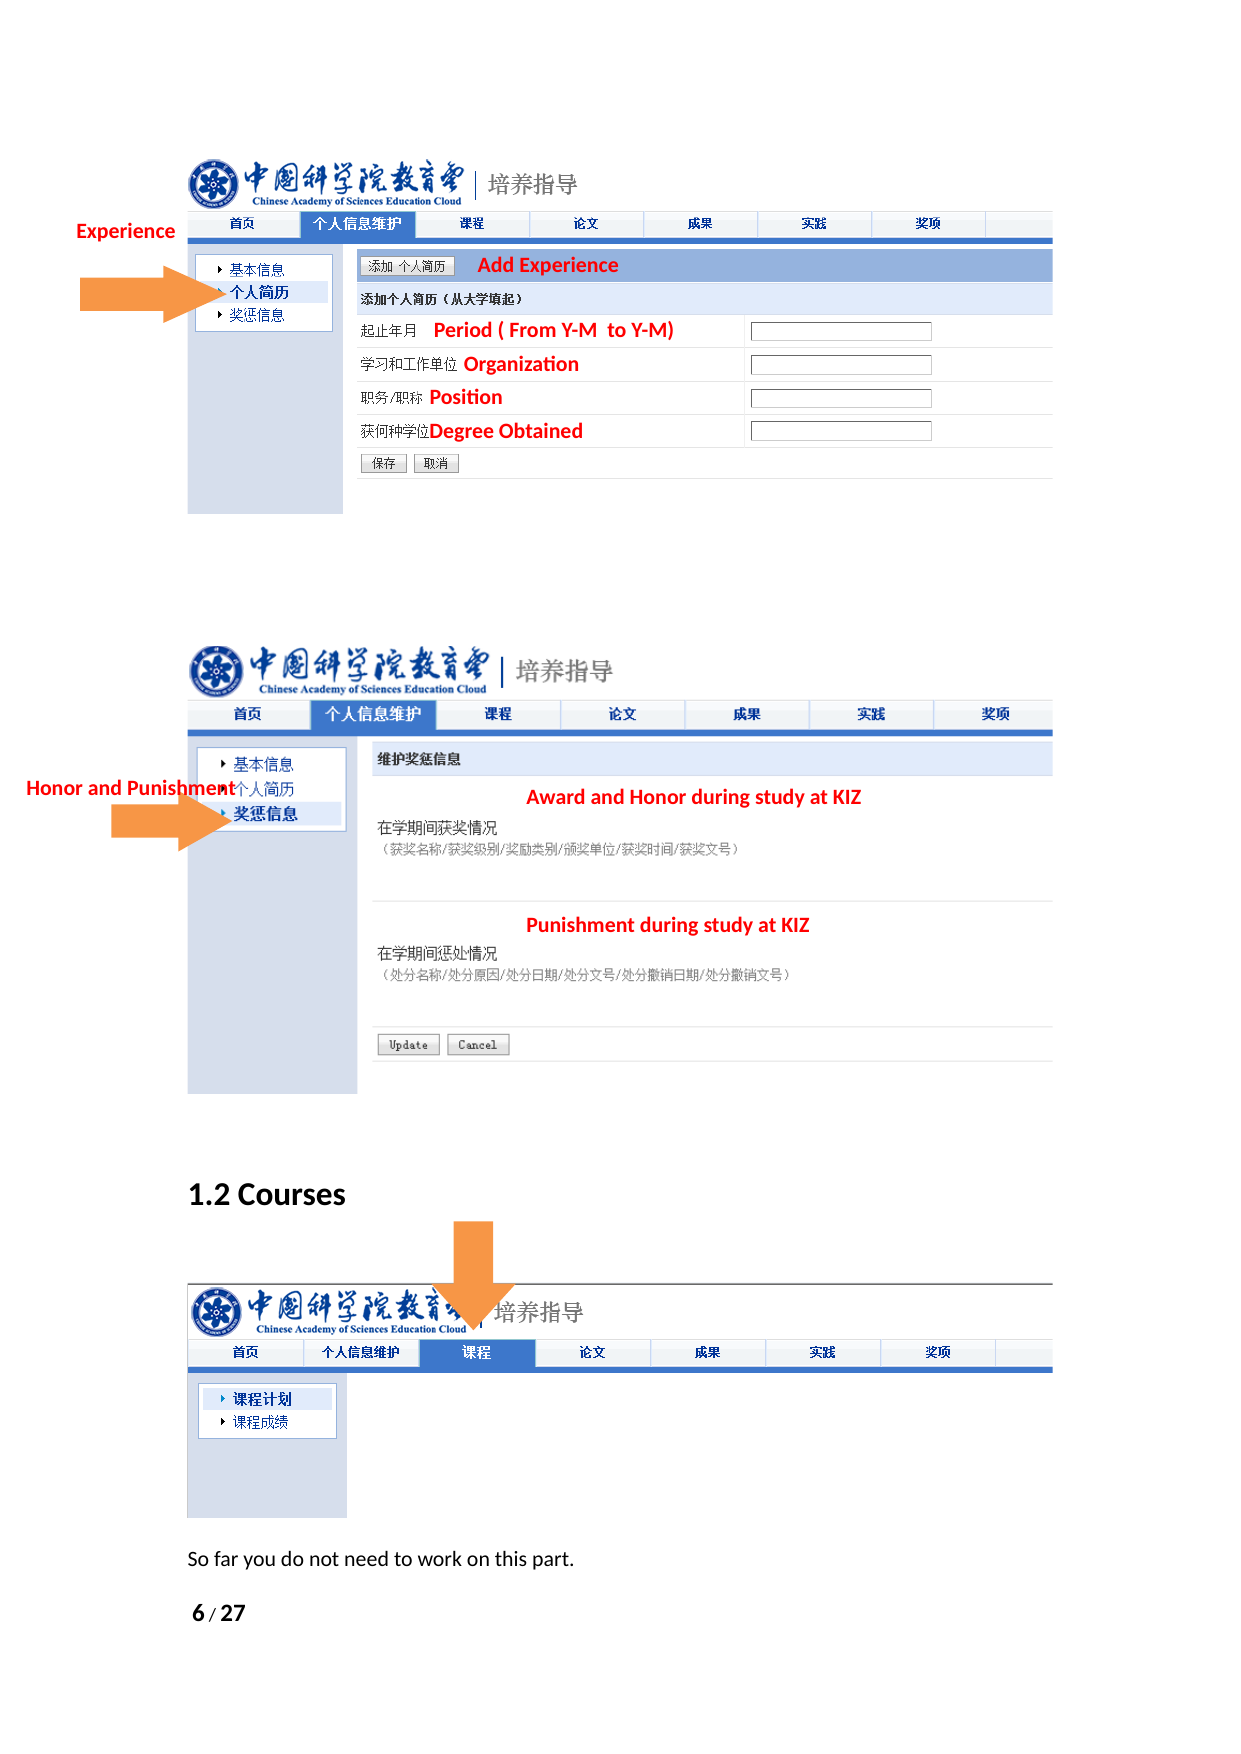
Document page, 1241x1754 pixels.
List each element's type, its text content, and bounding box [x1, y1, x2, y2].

picture [187, 646, 1053, 1094]
text So far you do not need to work on this part. [187, 1542, 1053, 1575]
picture [187, 1282, 1053, 1518]
picture [187, 158, 1053, 514]
subtitle 1.2 Courses [187, 1161, 1053, 1226]
